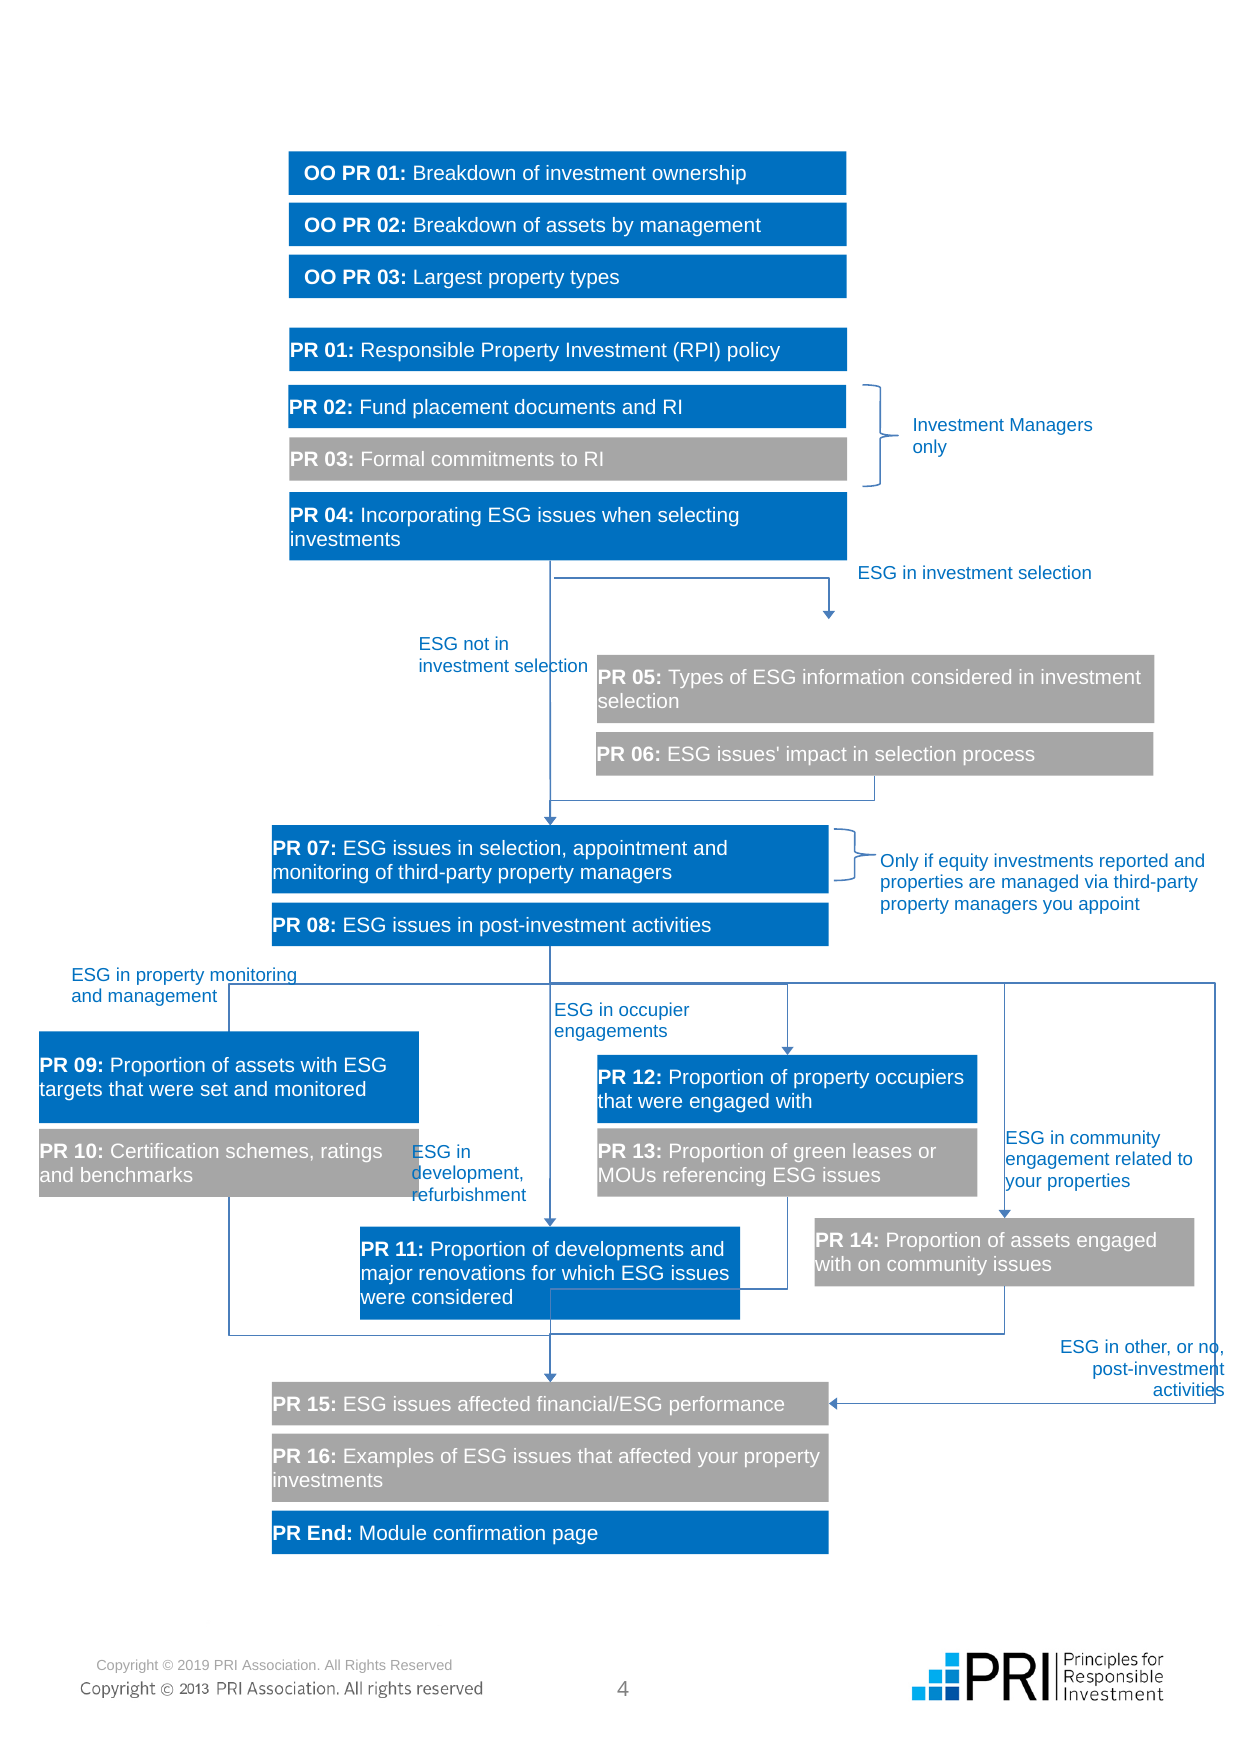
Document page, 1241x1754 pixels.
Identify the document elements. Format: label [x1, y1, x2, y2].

picture [0, 1557, 1241, 1751]
